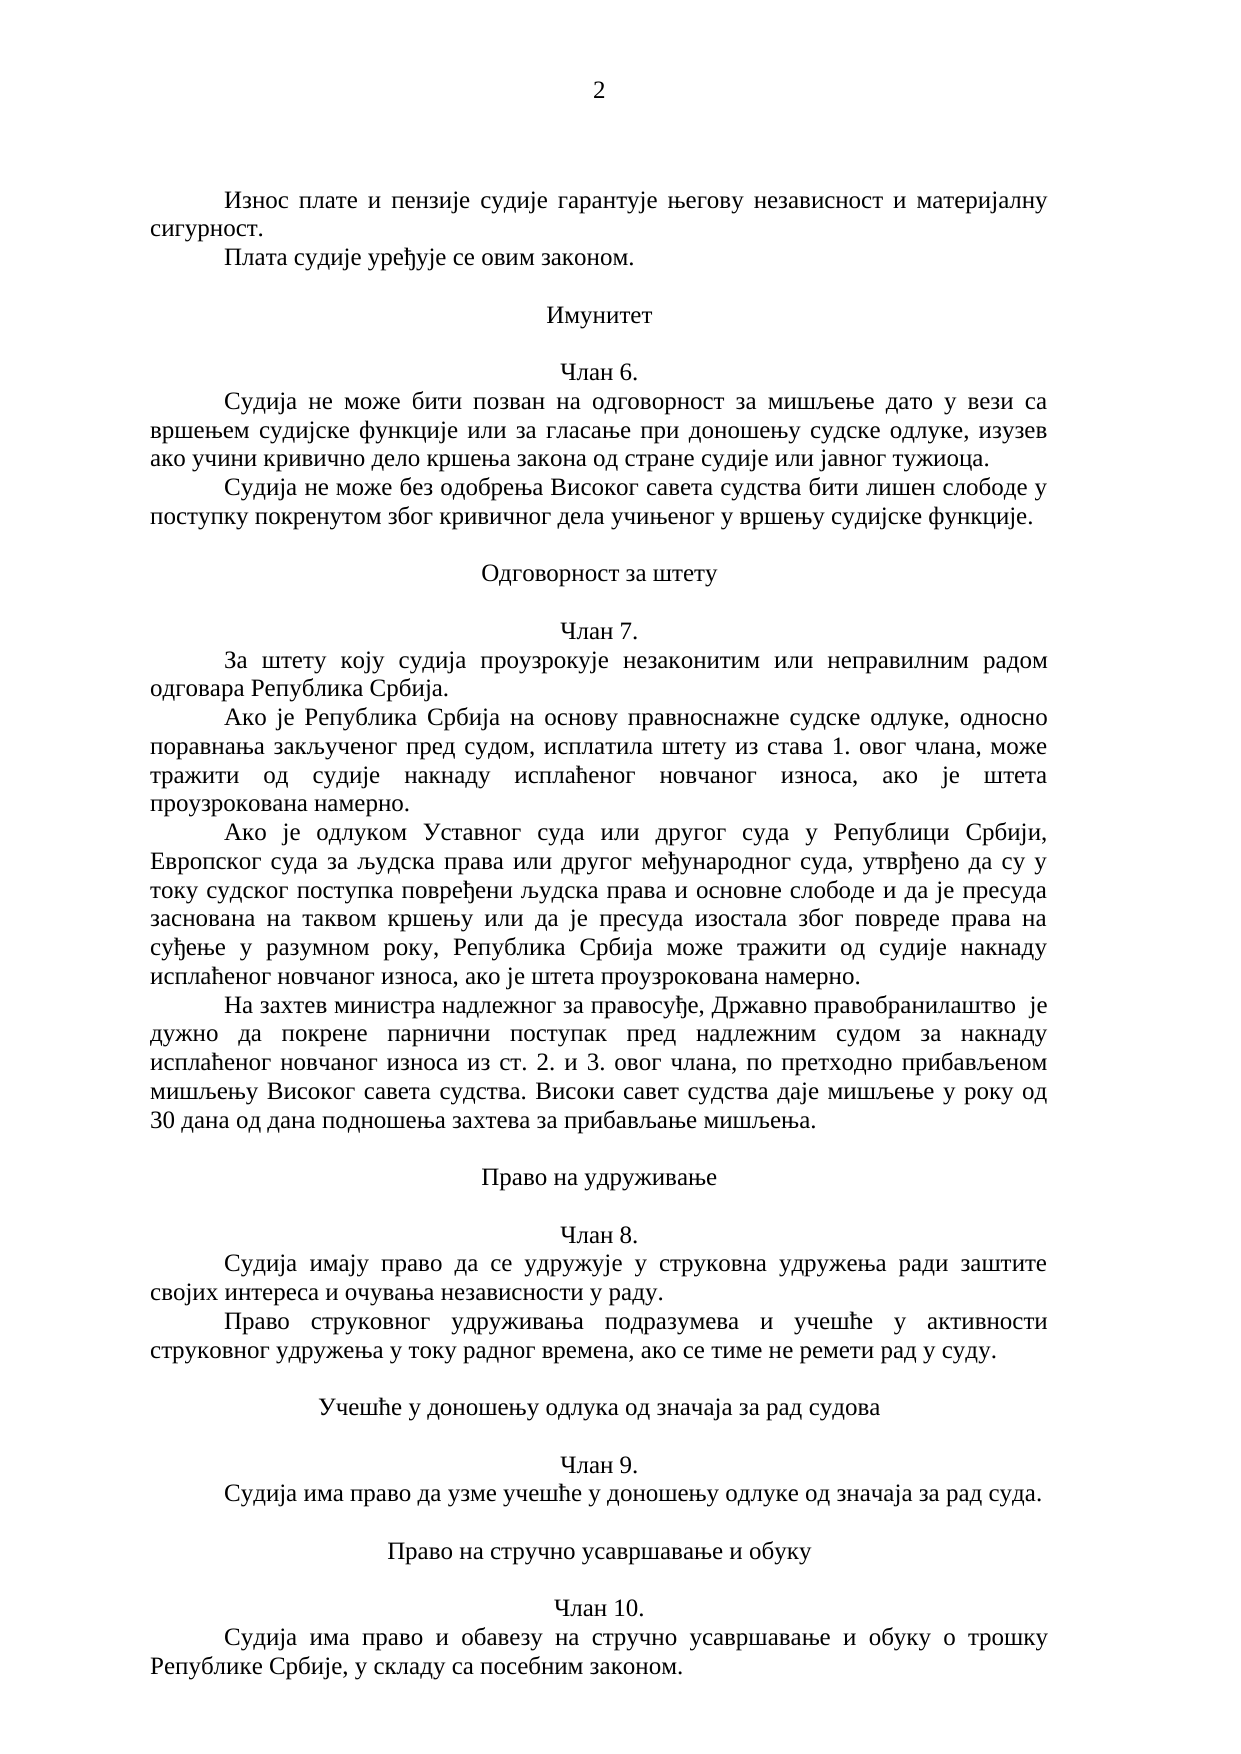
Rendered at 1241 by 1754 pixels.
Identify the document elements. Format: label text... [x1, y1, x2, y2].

text Члан 7. [150, 616, 1048, 645]
text Судија не може бити позван на одговорност за мишљење дато у вези са вршењем судијске функције или за гласање при доношењу судске одлуке, изузев ако учини кривично дело кршења закона од стране судије или јавног тужиоца. [150, 386, 1048, 472]
text Учешће у доношењу одлука од значаја за рад судова [150, 1392, 1048, 1421]
text Износ плате и пензије судије гарантује његову независност и материјалну сигурност. [150, 185, 1048, 242]
text Ако је Република Србија на основу правноснажне судске одлуке, односно поравнања закљученог пред судом, исплатила штету из става 1. овог члана, може тражити од судије накнаду исплаћеног новчаног износа, ако је штета проузрокована намерно. [150, 702, 1048, 817]
text Судија има право и обавезу на стручно усавршавање и обуку о трошку Републике Србије, у складу са посебним законом. [150, 1622, 1048, 1680]
text Ако је одлуком Уставног суда или другог суда у Републици Србији, Европског суда за људска права или другог међународног суда, утврђено да су у току судског поступка повређени људска права и основне слободе и да је пресуда заснована на таквом кршењу или да је пресуда изостала због повреде права на суђење у разумном року, Република Србија може тражити од судије накнаду исплаћеног новчаног износа, ако је штета проузрокована намерно. [150, 817, 1048, 990]
text Члан 9. [150, 1450, 1048, 1478]
text Члан 6. [150, 357, 1048, 386]
text Судија не може без одобрења Високог савета судства бити лишен слободе у поступку покренутом због кривичног дела учињеног у вршењу судијске функције. [150, 472, 1048, 530]
text Судија има право да узме учешће у доношењу одлуке од значаја за рад суда. [150, 1478, 1048, 1507]
text Право струковног удруживања подразумева и учешће у активности струковног удружења у току радног времена, ако се тиме не ремети рад у суду. [150, 1306, 1048, 1363]
text Члан 8. [150, 1220, 1048, 1248]
text Судија имају право да се удружује у струковна удружења ради заштите својих интереса и очувања независности у раду. [150, 1248, 1048, 1306]
text За штету коју судија проузрокује незаконитим или неправилним радом одговара Република Србија. [150, 645, 1048, 702]
text Право на стручно усавршавање и обуку [150, 1536, 1048, 1565]
text Одговорност за штету [150, 558, 1048, 587]
text На захтев министра надлежног за правосуђе, Државно правобранилаштво је дужно да покрене парнични поступак пред надлежним судом за накнаду исплаћеног новчаног износа из ст. 2. и 3. овог члана, по претходно прибављеном мишљењу Високог савета судства. Високи савет судства даје мишљење у року од 30 дана од дана подношења захтева за прибављање мишљења. [150, 990, 1048, 1133]
text Члан 10. [150, 1593, 1048, 1622]
text Плата судије уређује се овим законом. [150, 242, 1048, 271]
text Имунитет [150, 300, 1048, 328]
text Право на удруживање [150, 1162, 1048, 1191]
